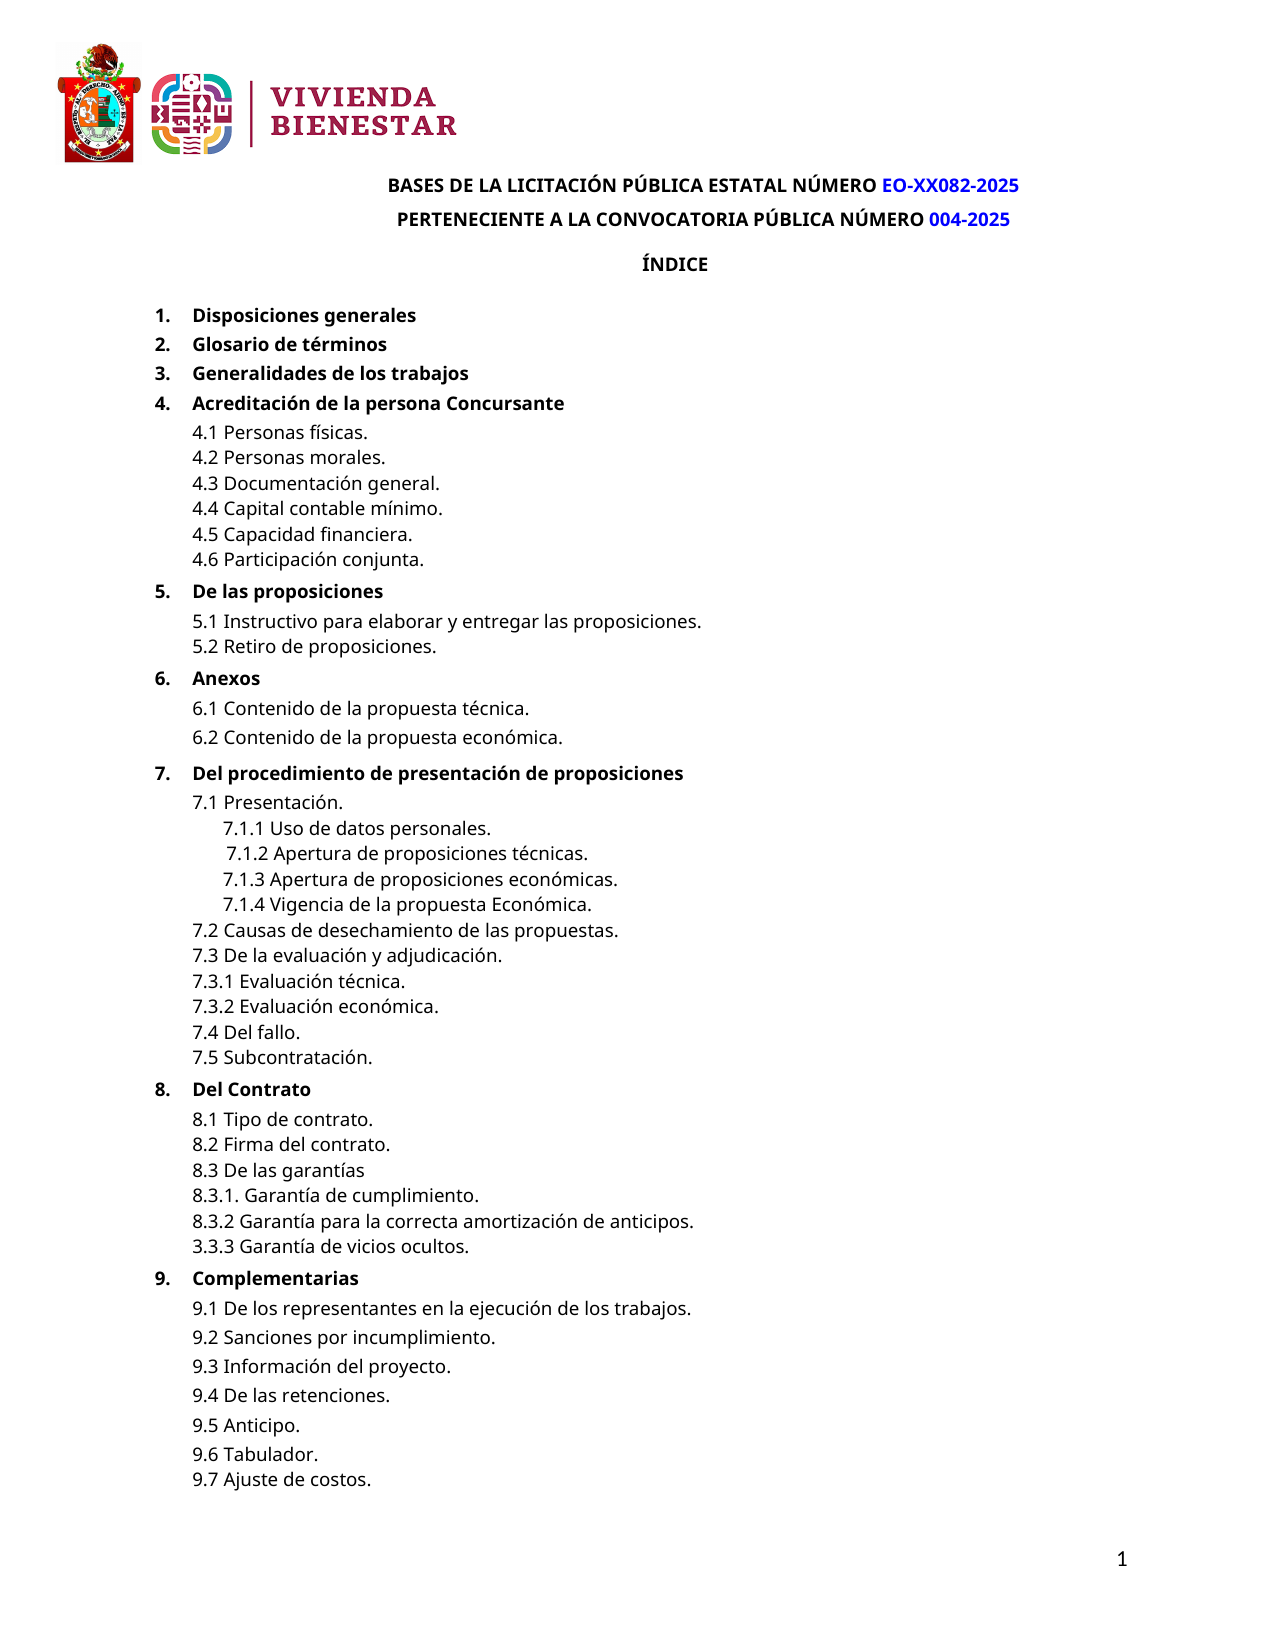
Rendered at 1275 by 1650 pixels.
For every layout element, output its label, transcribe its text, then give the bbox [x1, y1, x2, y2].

text 9.2 Sanciones por incumplimiento. [192, 1324, 1127, 1350]
text 7.1.2 Apertura de proposiciones técnicas. [192, 840, 1127, 866]
list Complementarias [154, 1266, 1127, 1291]
text 4.4 Capital contable mínimo. [192, 496, 1127, 521]
text 4.3 Documentación general. [192, 470, 1127, 496]
text 8.3.2 Garantía para la correcta amortización de anticipos. [192, 1208, 1127, 1233]
list Acreditación de la persona Concursante [154, 390, 1127, 415]
text 9.1 De los representantes en la ejecución de los trabajos. [192, 1295, 1127, 1320]
text 7.2 Causas de desechamiento de las propuestas. [192, 917, 1127, 942]
list Del Contrato [154, 1077, 1127, 1102]
list Del procedimiento de presentación de proposiciones [154, 760, 1127, 786]
text 3.3.3 Garantía de vicios ocultos. [192, 1233, 1127, 1259]
list Glosario de términos [154, 331, 1127, 357]
text 9.6 Tabulador. [192, 1441, 1127, 1467]
text 7.3.2 Evaluación económica. [192, 993, 1238, 1019]
text 7.1.4 Vigencia de la propuesta Económica. [192, 891, 1127, 917]
list De las proposiciones [154, 579, 1127, 604]
text 4.5 Capacidad financiera. [192, 521, 1127, 547]
list Disposiciones generales [154, 302, 1127, 328]
text 9.5 Anticipo. [192, 1412, 1127, 1437]
text 8.2 Firma del contrato. [192, 1131, 1127, 1157]
text 7.4 Del fallo. [192, 1019, 1127, 1044]
text 7.3 De la evaluación y adjudicación. [192, 942, 1238, 968]
text 4.2 Personas morales. [192, 445, 1127, 470]
text 7.3.1 Evaluación técnica. [192, 968, 1238, 993]
text 6.2 Contenido de la propuesta económica. [192, 724, 1127, 750]
text 7.1.1 Uso de datos personales. [192, 815, 1127, 840]
text 9.4 De las retenciones. [192, 1383, 1127, 1408]
text 8.1 Tipo de contrato. [192, 1106, 1127, 1131]
text 4.1 Personas físicas. [192, 419, 1127, 445]
list Anexos [154, 666, 1127, 691]
text ÍNDICE [223, 251, 1127, 277]
text 5.1 Instructivo para elaborar y entregar las proposiciones. [192, 608, 1127, 634]
text 6.1 Contenido de la propuesta técnica. [192, 695, 1127, 721]
picture [55, 42, 143, 165]
text 7.5 Subcontratación. [192, 1044, 1127, 1070]
text 7.1 Presentación. [192, 789, 1127, 815]
text 8.3 De las garantías [192, 1157, 1127, 1182]
list Generalidades de los trabajos [154, 361, 1127, 386]
text 9.3 Información del proyecto. [192, 1353, 1127, 1379]
text 7.1.3 Apertura de proposiciones económicas. [192, 866, 1127, 891]
text 5.2 Retiro de proposiciones. [192, 634, 1127, 659]
text 9.7 Ajuste de costos. [192, 1467, 1127, 1492]
picture [147, 66, 473, 163]
text 4.6 Participación conjunta. [192, 547, 1127, 572]
text 8.3.1. Garantía de cumplimiento. [192, 1182, 1127, 1208]
